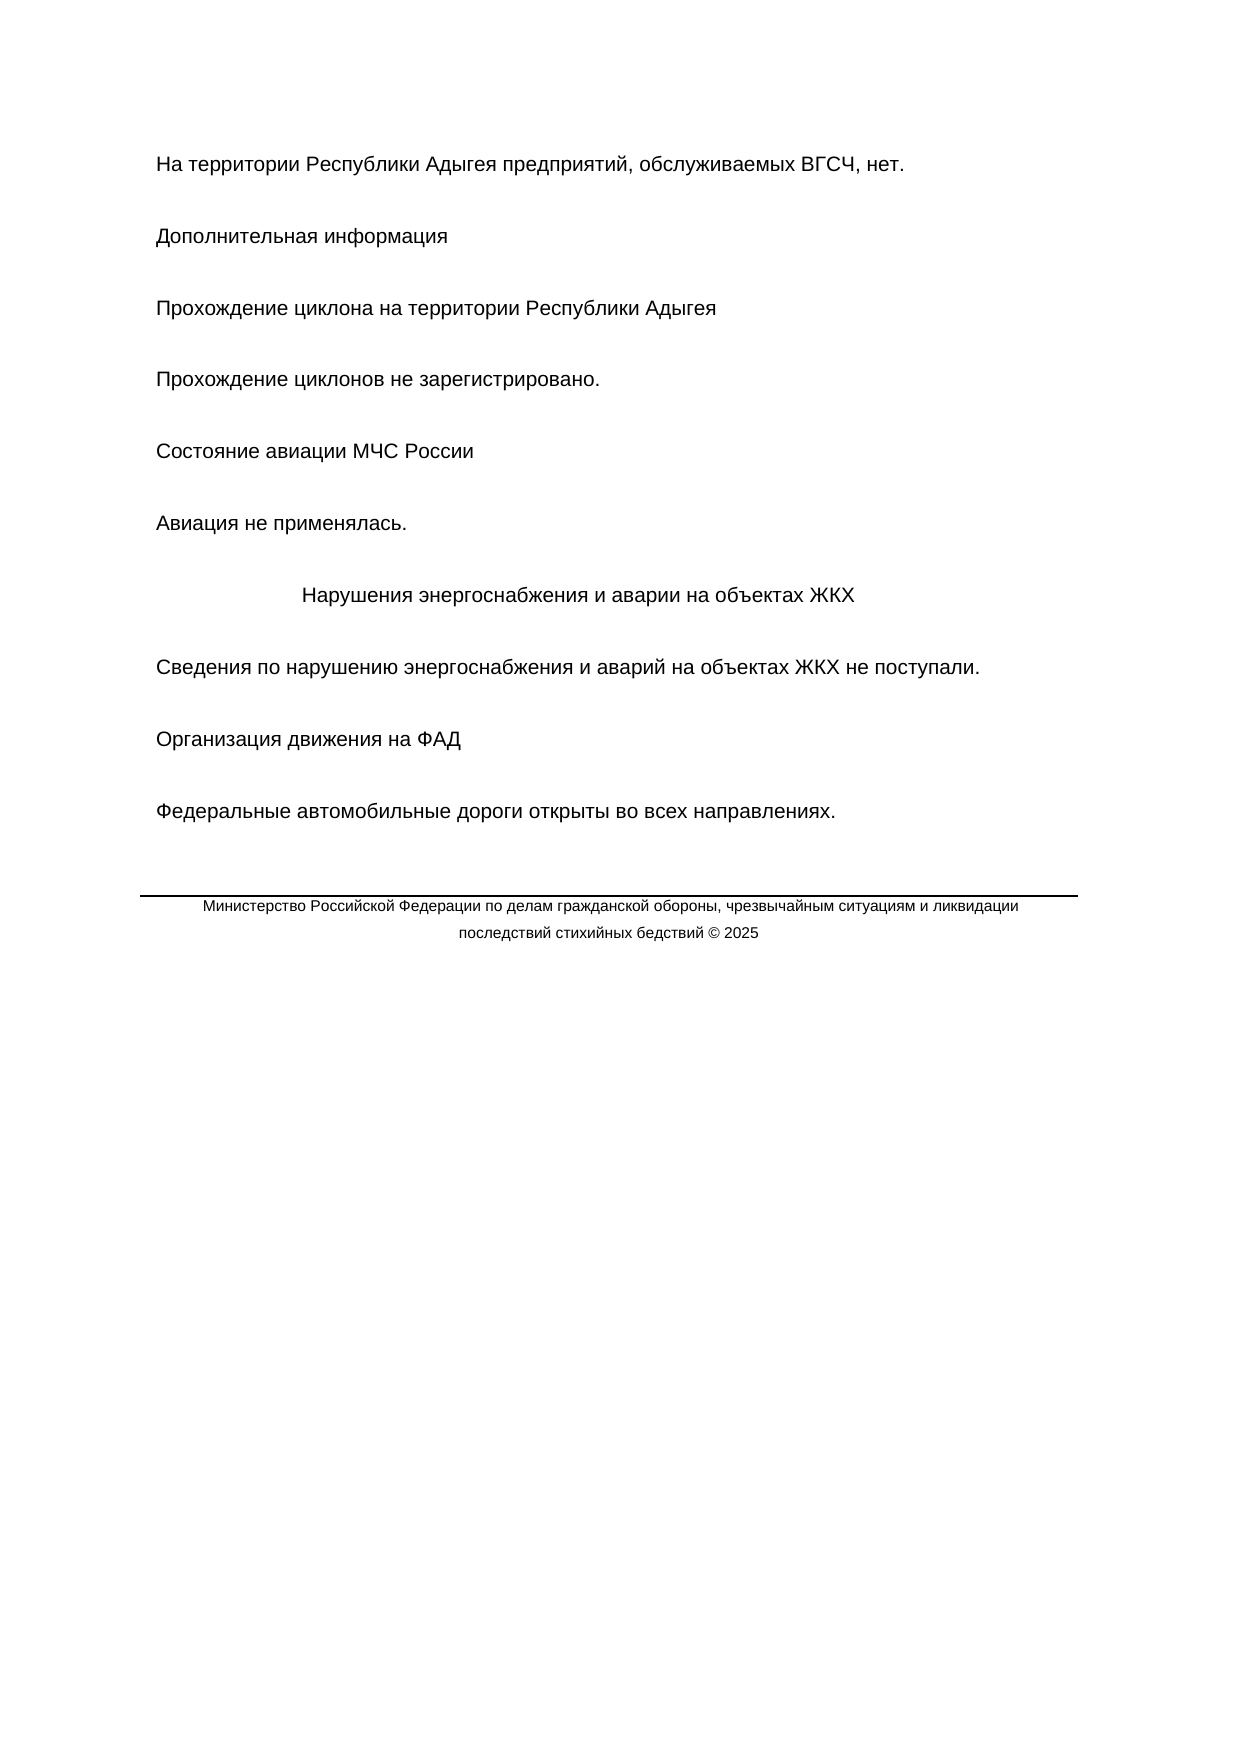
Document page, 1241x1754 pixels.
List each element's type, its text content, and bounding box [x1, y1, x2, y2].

table_cell Министерство Российской Федерации по делам гражданской обороны, чрезвычайным ситуациям и ликвидации последствий стихийных бедствий © 2025 [140, 897, 1078, 979]
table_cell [140, 150, 1078, 895]
